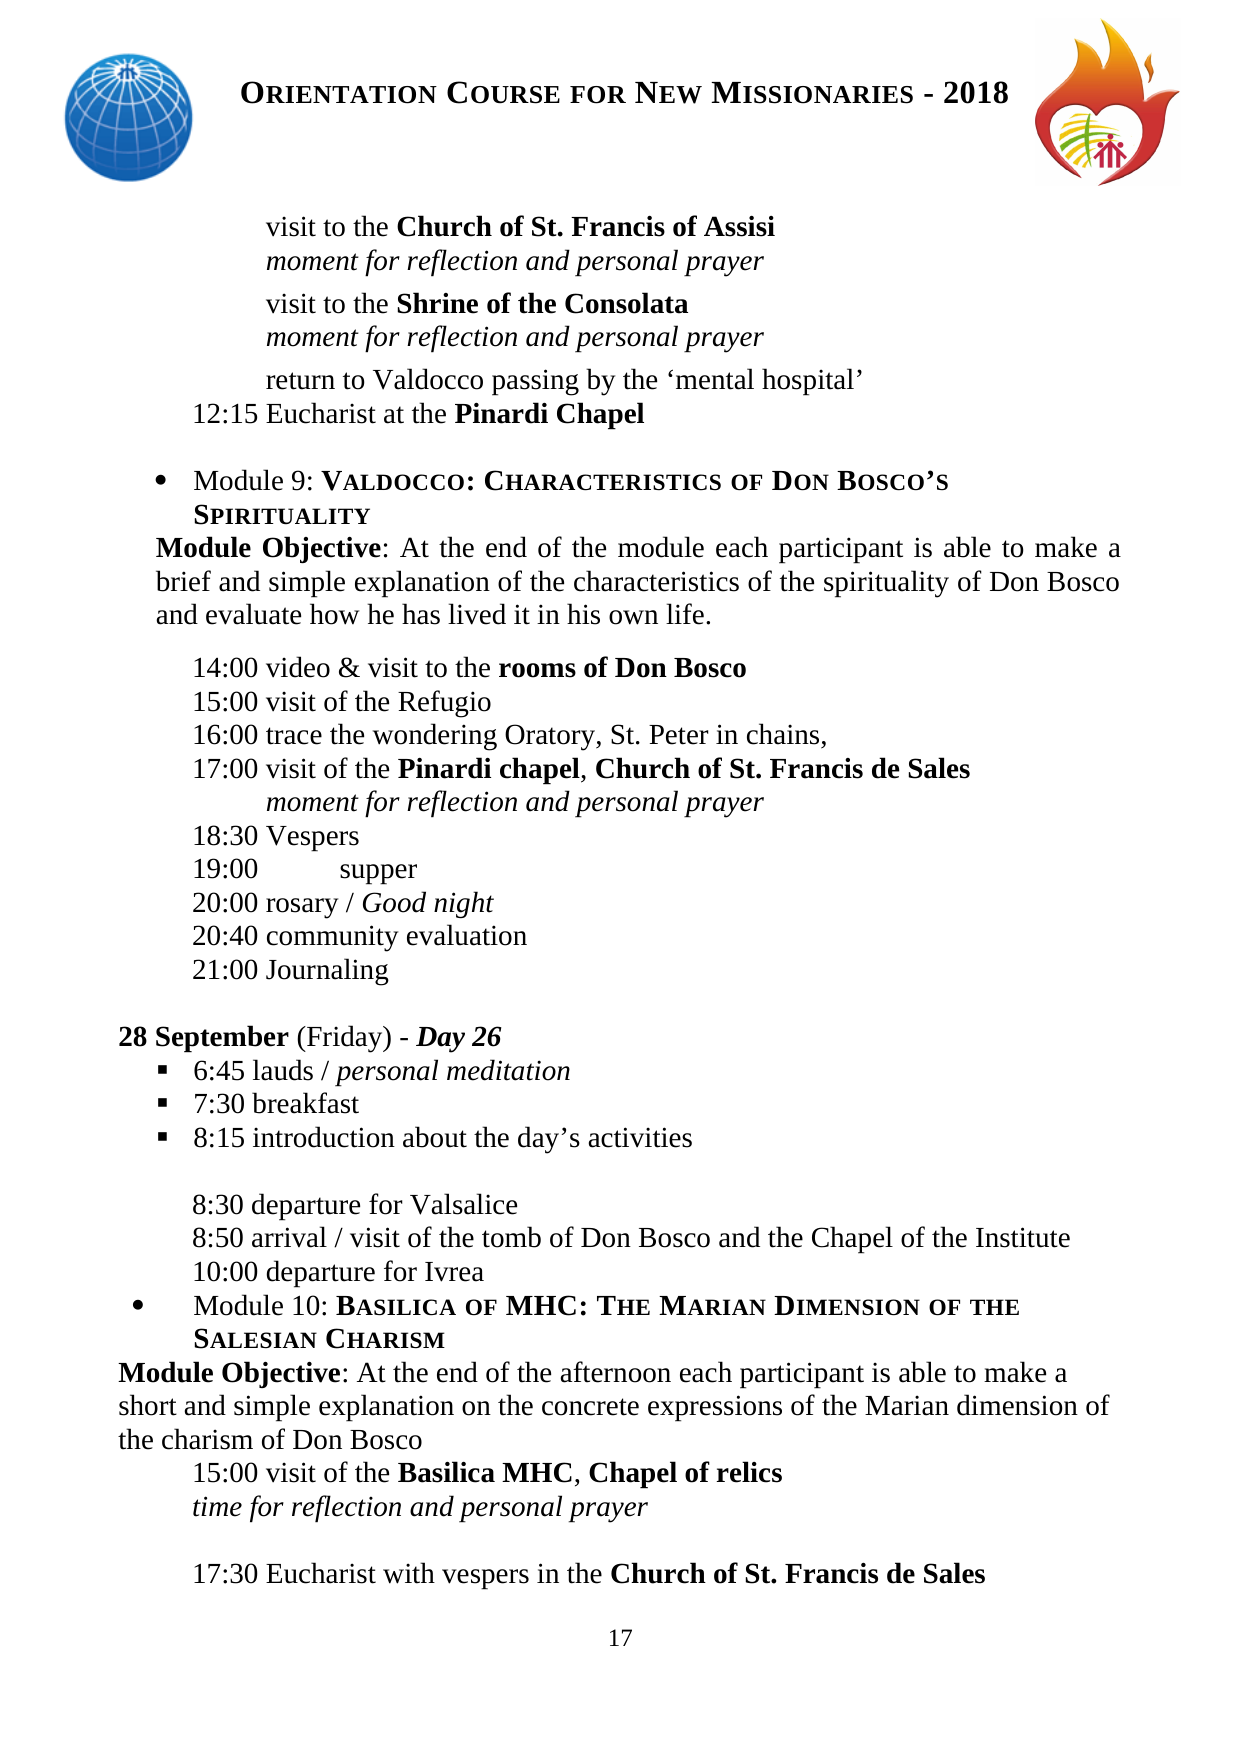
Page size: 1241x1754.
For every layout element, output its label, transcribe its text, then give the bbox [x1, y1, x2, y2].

list Module 10: Basilica of MHC: The Marian Dimension of the Salesian Charism [133, 1288, 1122, 1355]
text time for reflection and personal prayer [118, 1489, 1122, 1523]
text 19:00 supper [118, 851, 1122, 885]
text Module Objective: At the end of the afternoon each participant is able to make a short and simple explanation on the concrete expressions of the Marian dimension of the charism of Don Bosco [118, 1355, 1122, 1456]
text 8:50 arrival / visit of the tomb of Don Bosco and the Chapel of the Institute [118, 1221, 1122, 1254]
picture [1035, 18, 1181, 186]
list 7:30 breakfast [156, 1086, 1122, 1120]
text visit to the Shrine of the Consolata [118, 286, 1122, 319]
text 16:00 trace the wondering Oratory, St. Peter in chains, [118, 717, 1122, 751]
text 20:00 rosary / Good night [118, 885, 1122, 918]
text 12:15 Eucharist at the Pinardi Chapel [118, 396, 1122, 429]
text moment for reflection and personal prayer [192, 319, 1122, 353]
picture [52, 39, 207, 194]
text 17:30 Eucharist with vespers in the Church of St. Francis de Sales [118, 1556, 1122, 1590]
text 15:00 visit of the Refugio [118, 684, 1122, 717]
text 20:40 community evaluation [118, 918, 1122, 952]
text moment for reflection and personal prayer [192, 784, 1122, 818]
text visit to the Church of St. Francis of Assisi [192, 209, 1122, 243]
list 8:15 introduction about the day’s activities [156, 1120, 1122, 1153]
list Module 9: Valdocco: Characteristics of Don Bosco’s Spirituality [156, 463, 1122, 530]
text Module Objective: At the end of the module each participant is able to make a brief and simple explanation of the characteristics of the spirituality of Don Bosco and evaluate how he has lived it in his own life. [156, 530, 1122, 631]
list 6:45 lauds / personal meditation [156, 1053, 1122, 1086]
text 10:00 departure for Ivrea [118, 1254, 1122, 1288]
text 14:00 video & visit to the rooms of Don Bosco [118, 650, 1122, 684]
text 15:00 visit of the Basilica MHC, Chapel of relics [118, 1456, 1122, 1489]
text 8:30 departure for Valsalice [118, 1187, 1122, 1221]
text 28 September (Friday) - Day 26 [118, 1019, 1122, 1053]
text 17:00 visit of the Pinardi chapel, Church of St. Francis de Sales [118, 751, 1122, 784]
text 18:30 Vespers [118, 818, 1122, 851]
text return to Valdocco passing by the ‘mental hospital’ [118, 362, 1122, 396]
text 21:00 Journaling [118, 952, 1122, 986]
text moment for reflection and personal prayer [192, 243, 1122, 276]
